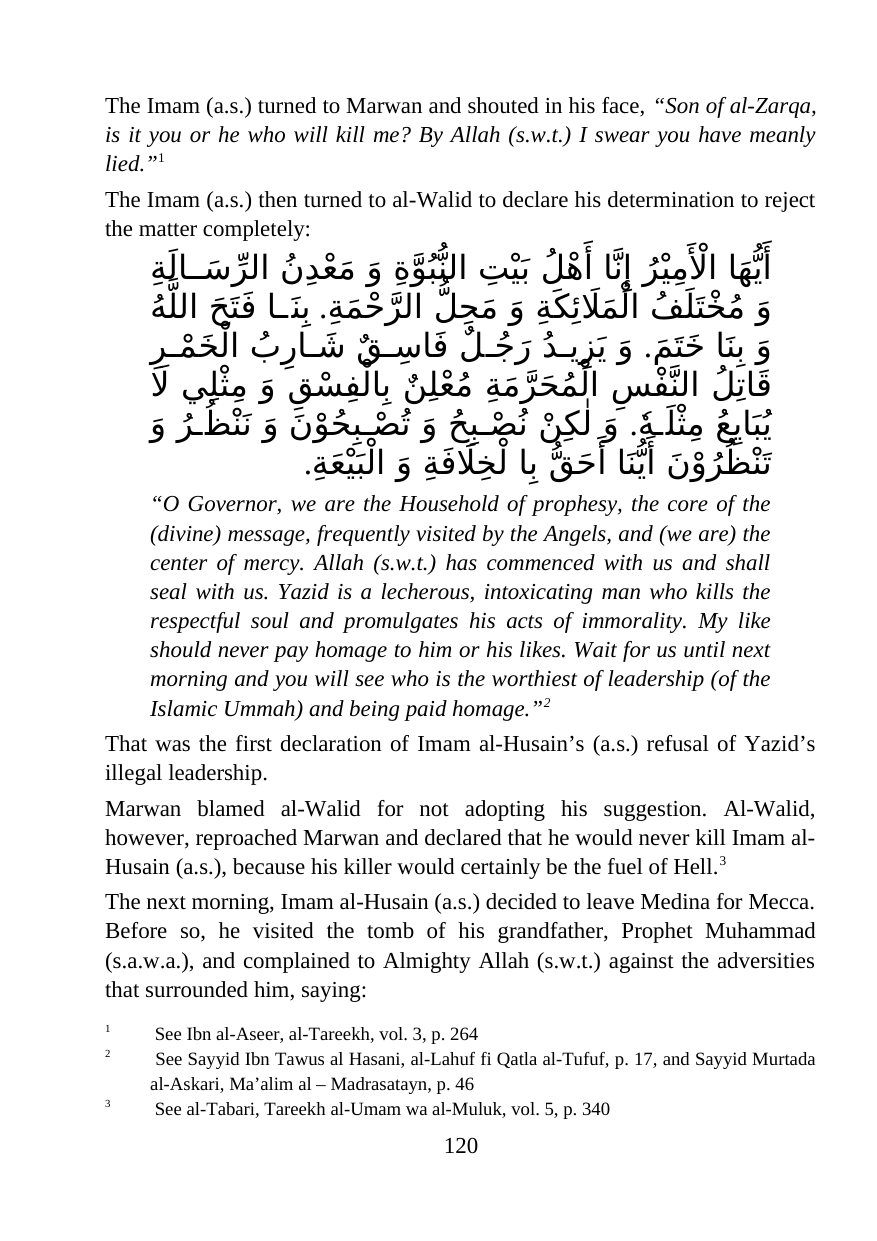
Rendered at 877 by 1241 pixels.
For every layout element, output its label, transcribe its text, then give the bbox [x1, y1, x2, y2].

text أَيُّهَا الْأَمِيْرُ إِنَّا أَهْلُ بَيْتِ النُّبُوَّةِ وَ مَعْدِنُ الرِّسَالَةِ وَ مُخْتَلَفُ الْمَلَائِكَةِ وَ مَحِلُّ الرَّحْمَةِ. بِنَا فَتَحَ اللَّهُ وَ بِنَا خَتَمَ. وَ يَزِيدُ رَجُلٌ فَاسِقٌ شَارِبُ الْخَمْرِ قَاتِلُ النَّفْسِ الْمُحَرَّمَةِ مُعْلِنٌ بِالْفِسْقِ وَ مِثْلِي لَا يُبَايِعُ مِثْلَهٗ. وَ لٰكِنْ نُصْبِحُ وَ تُصْبِحُوْنَ وَ نَنْظُرُ وَ تَنْظُرُوْنَ أَيُّنَا أَحَقُّ بِا لْخِلَافَةِ وَ الْبَيْعَةِ. [150, 248, 772, 482]
text The next morning, Imam al-Husain (a.s.) decided to leave Medina for Mecca. Before so, he visited the tomb of his grandfather, Prophet Muhammad (s.a.w.a.), and complained to Almighty Allah (s.w.t.) against the adversities that surrounded him, saying: [105, 886, 817, 1003]
text “O Governor, we are the Household of prophesy, the core of the (divine) message, frequently visited by the Angels, and (we are) the center of mercy. Allah (s.w.t.) has commenced with us and shall seal with us. Yazid is a lecherous, intoxicating man who kills the respectful soul and promulgates his acts of immorality. My like should never pay homage to him or his likes. Wait for us until next morning and you will see who is the worthiest of leadership (of the Islamic Ummah) and being paid homage.” [150, 488, 772, 722]
text The Imam (a.s.) turned to Marwan and shouted in his face, “Son of al-Zarqa, is it you or he who will kill me? By Allah (s.w.t.) I swear you have meanly lied.” [105, 90, 817, 177]
text Marwan blamed al-Walid for not adopting his suggestion. Al-Walid, however, reproached Marwan and declared that he would never kill Imam al-Husain (a.s.), because his killer would certainly be the fuel of Hell. [105, 793, 817, 880]
text That was the first declaration of Imam al-Husain’s (a.s.) refusal of Yazid’s illegal leadership. [105, 728, 817, 786]
text The Imam (a.s.) then turned to al-Walid to declare his determination to reject the matter completely: [105, 184, 817, 242]
